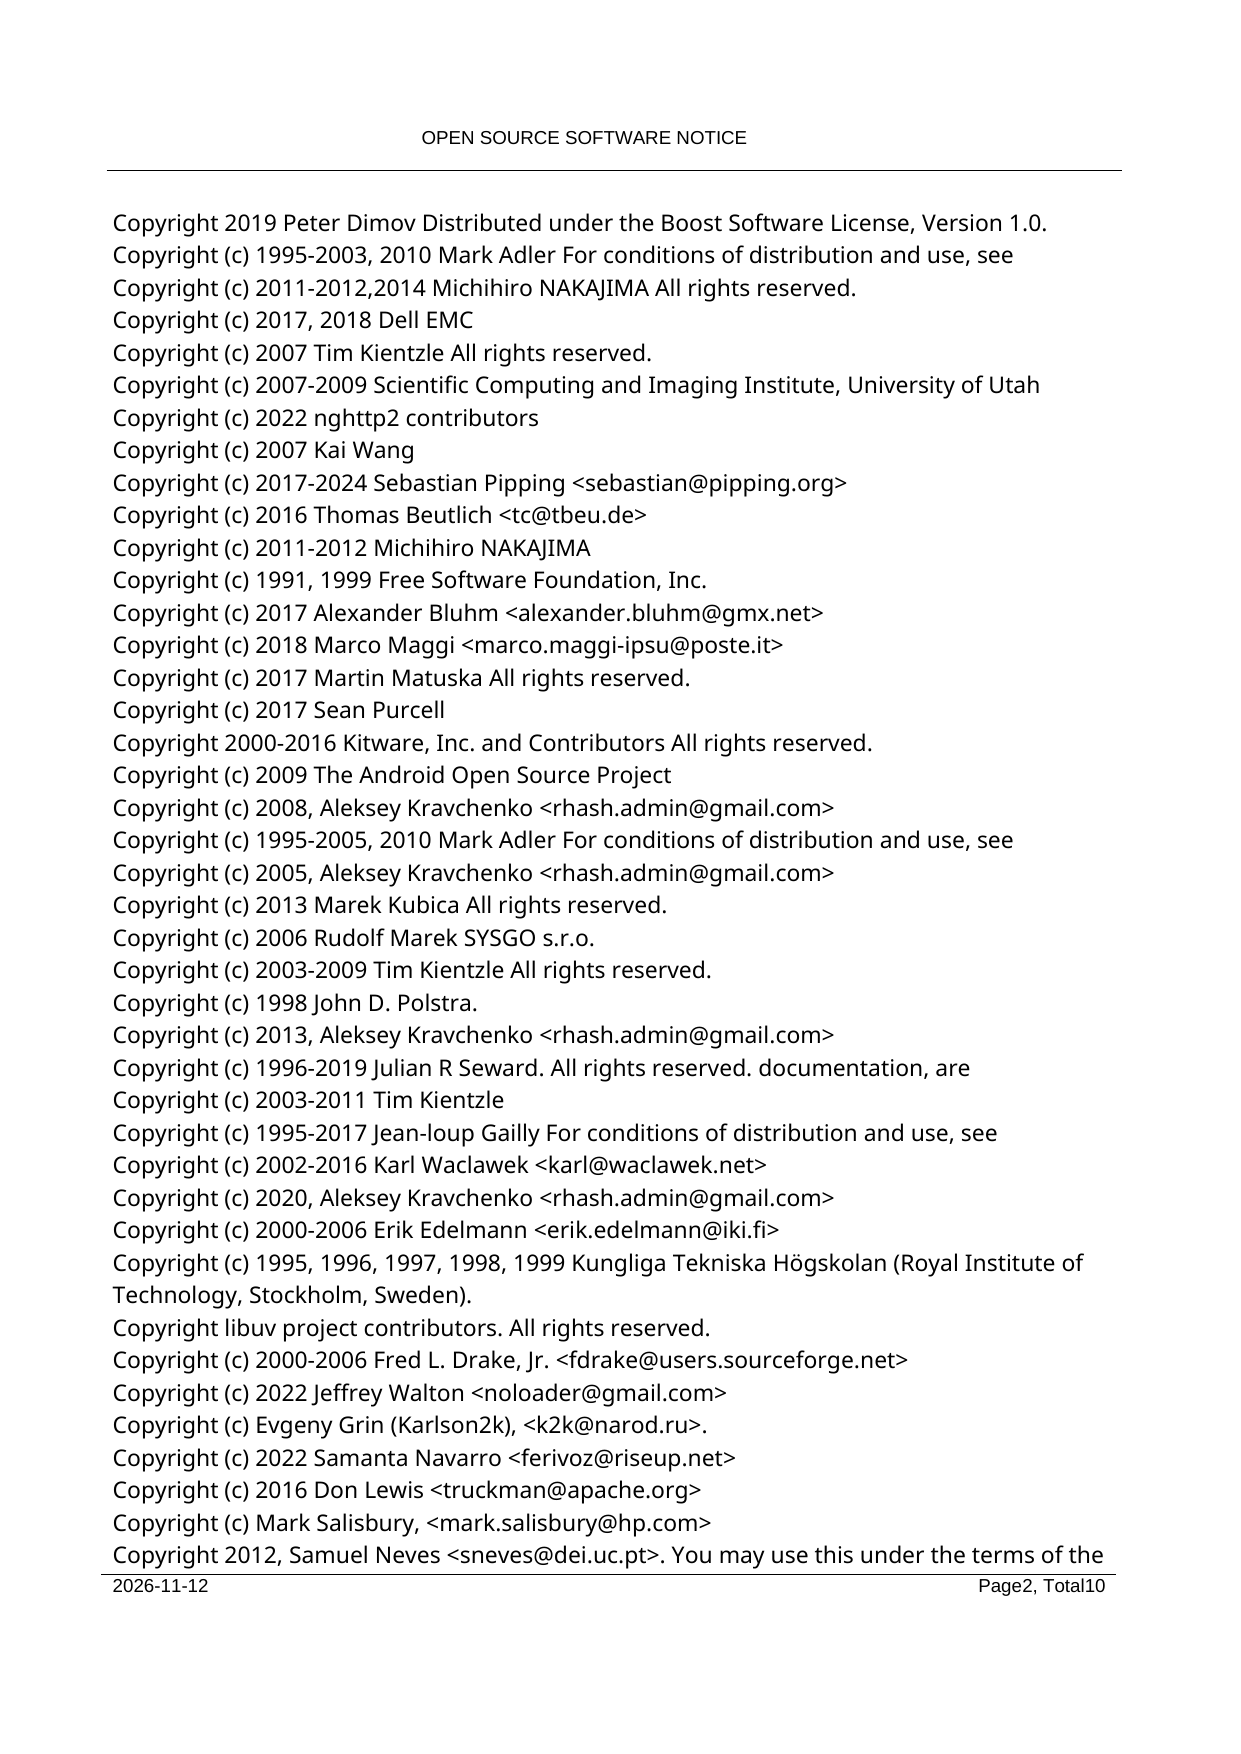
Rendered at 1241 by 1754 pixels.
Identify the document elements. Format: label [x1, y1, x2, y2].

text [112, 206, 1128, 1571]
